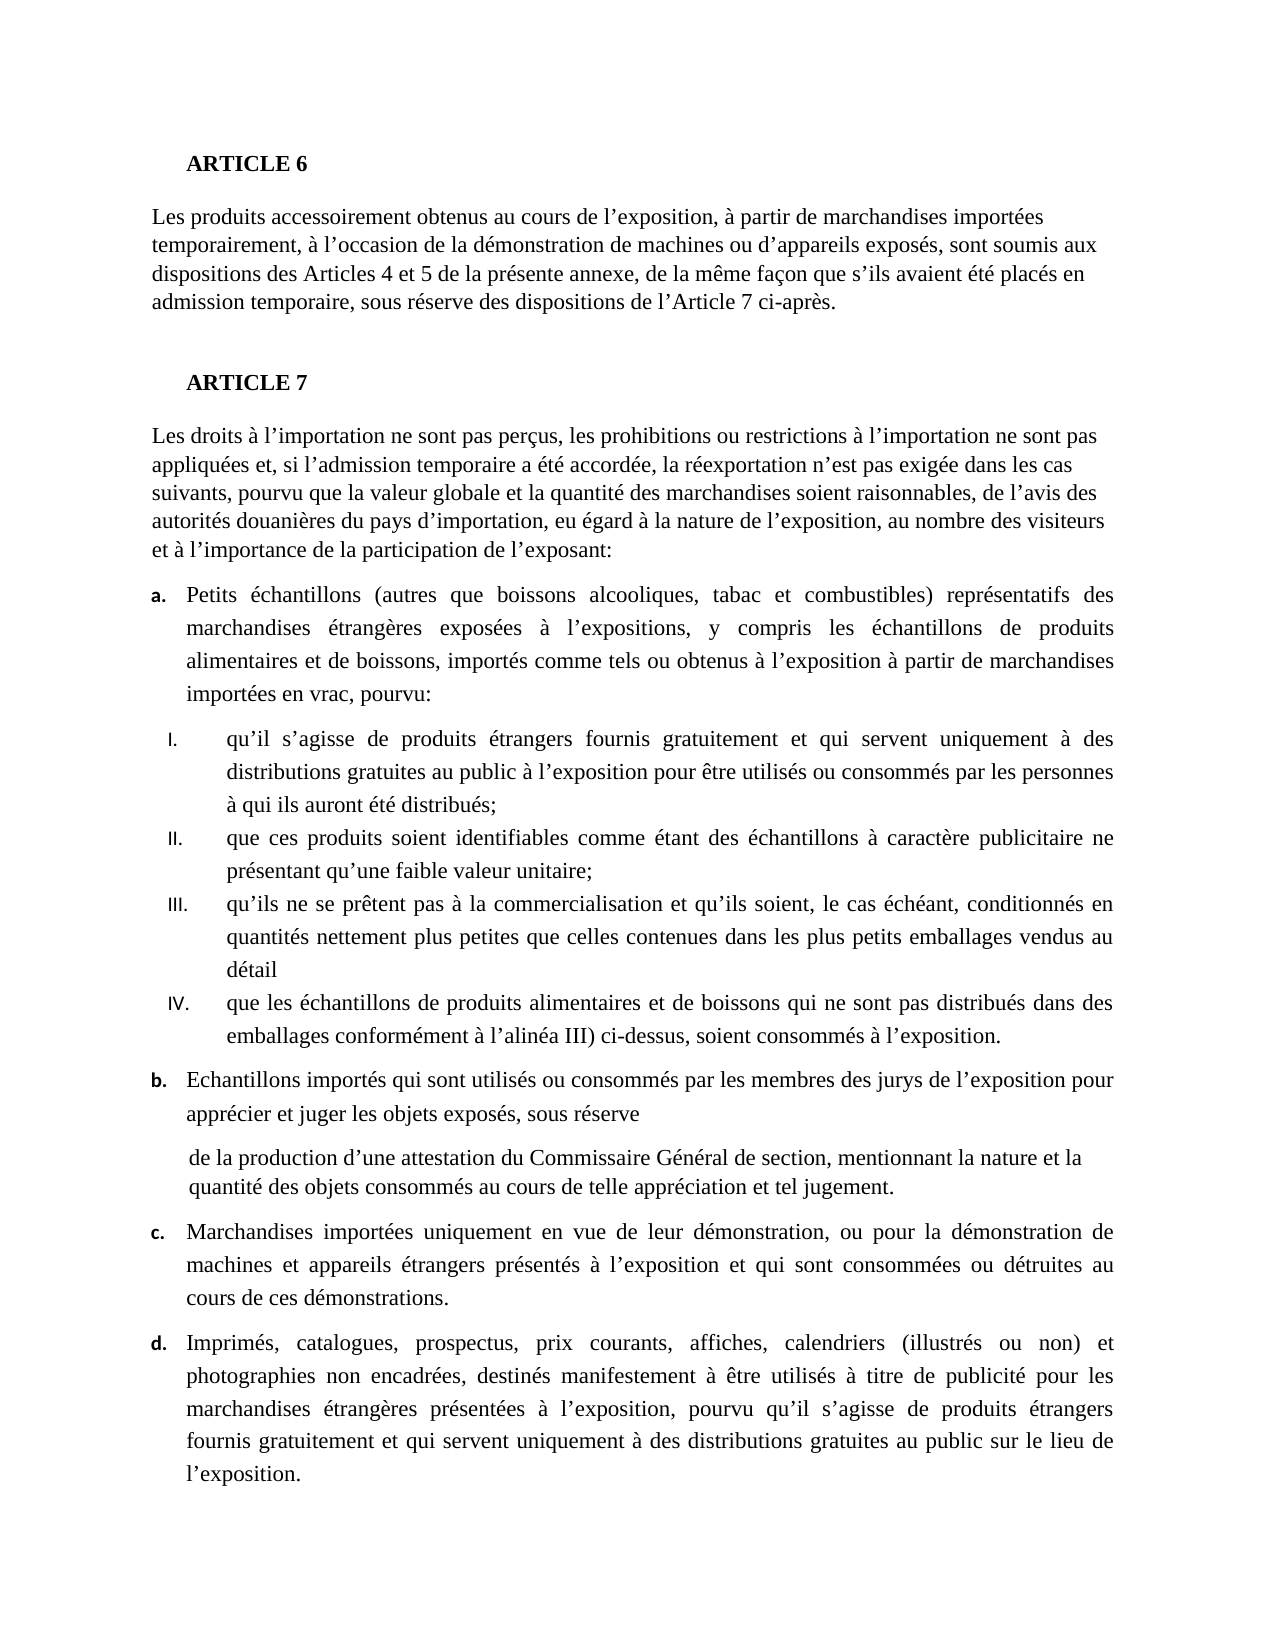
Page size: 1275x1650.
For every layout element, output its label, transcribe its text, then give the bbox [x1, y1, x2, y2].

subtitle ARTICLE 7 [186, 369, 1125, 396]
list Petits échantillons (autres que boissons alcooliques, tabac et combustibles) représentatifs des marchandises étrangères exposées à l’expositions, y compris les échantillons de produits alimentaires et de boissons, importés comme tels ou obtenus à l’exposition à partir de marchandises importées en vrac, pourvu: [151, 581, 1115, 706]
list Echantillons importés qui sont utilisés ou consommés par les membres des jurys de l’exposition pour apprécier et juger les objets exposés, sous réserve [151, 1067, 1115, 1126]
list que ces produits soient identifiables comme étant des échantillons à caractère publicitaire ne présentant qu’une faible valeur unitaire; [167, 824, 1115, 883]
list que les échantillons de produits alimentaires et de boissons qui ne sont pas distribués dans des emballages conformément à l’alinéa III) ci-dessus, soient consommés à l’exposition. [167, 989, 1115, 1048]
list Marchandises importées uniquement en vue de leur démonstration, ou pour la démonstration de machines et appareils étrangers présentés à l’exposition et qui sont consommées ou détruites au cours de ces démonstrations. [151, 1218, 1115, 1310]
text Les produits accessoirement obtenus au cours de l’exposition, à partir de marchandises importées temporairement, à l’occasion de la démonstration de machines ou d’appareils exposés, sont soumis aux dispositions des Articles 4 et 5 de la présente annexe, de la même façon que s’ils avaient été placés en admission temporaire, sous réserve des dispositions de l’Article 7 ci-après. [152, 203, 1115, 314]
list Imprimés, catalogues, prospectus, prix courants, affiches, calendriers (illustrés ou non) et photographies non encadrées, destinés manifestement à être utilisés à titre de publicité pour les marchandises étrangères présentées à l’exposition, pourvu qu’il s’agisse de produits étrangers fournis gratuitement et qui servent uniquement à des distributions gratuites au public sur le lieu de l’exposition. [151, 1329, 1115, 1487]
subtitle ARTICLE 6 [186, 150, 1125, 176]
text Les droits à l’importation ne sont pas perçus, les prohibitions ou restrictions à l’importation ne sont pas appliquées et, si l’admission temporaire a été accordée, la réexportation n’est pas exigée dans les cas suivants, pourvu que la valeur globale et la quantité des marchandises soient raisonnables, de l’avis des autorités douanières du pays d’importation, eu égard à la nature de l’exposition, au nombre des visiteurs et à l’importance de la participation de l’exposant: [152, 422, 1115, 562]
list qu’il s’agisse de produits étrangers fournis gratuitement et qui servent uniquement à des distributions gratuites au public à l’exposition pour être utilisés ou consommés par les personnes à qui ils auront été distribués; [167, 725, 1115, 817]
text de la production d’une attestation du Commissaire Général de section, mentionnant la nature et la quantité des objets consommés au cours de telle appréciation et tel jugement. [189, 1144, 1115, 1199]
list qu’ils ne se prêtent pas à la commercialisation et qu’ils soient, le cas échéant, conditionnés en quantités nettement plus petites que celles contenues dans les plus petits emballages vendus au détail [167, 890, 1115, 982]
